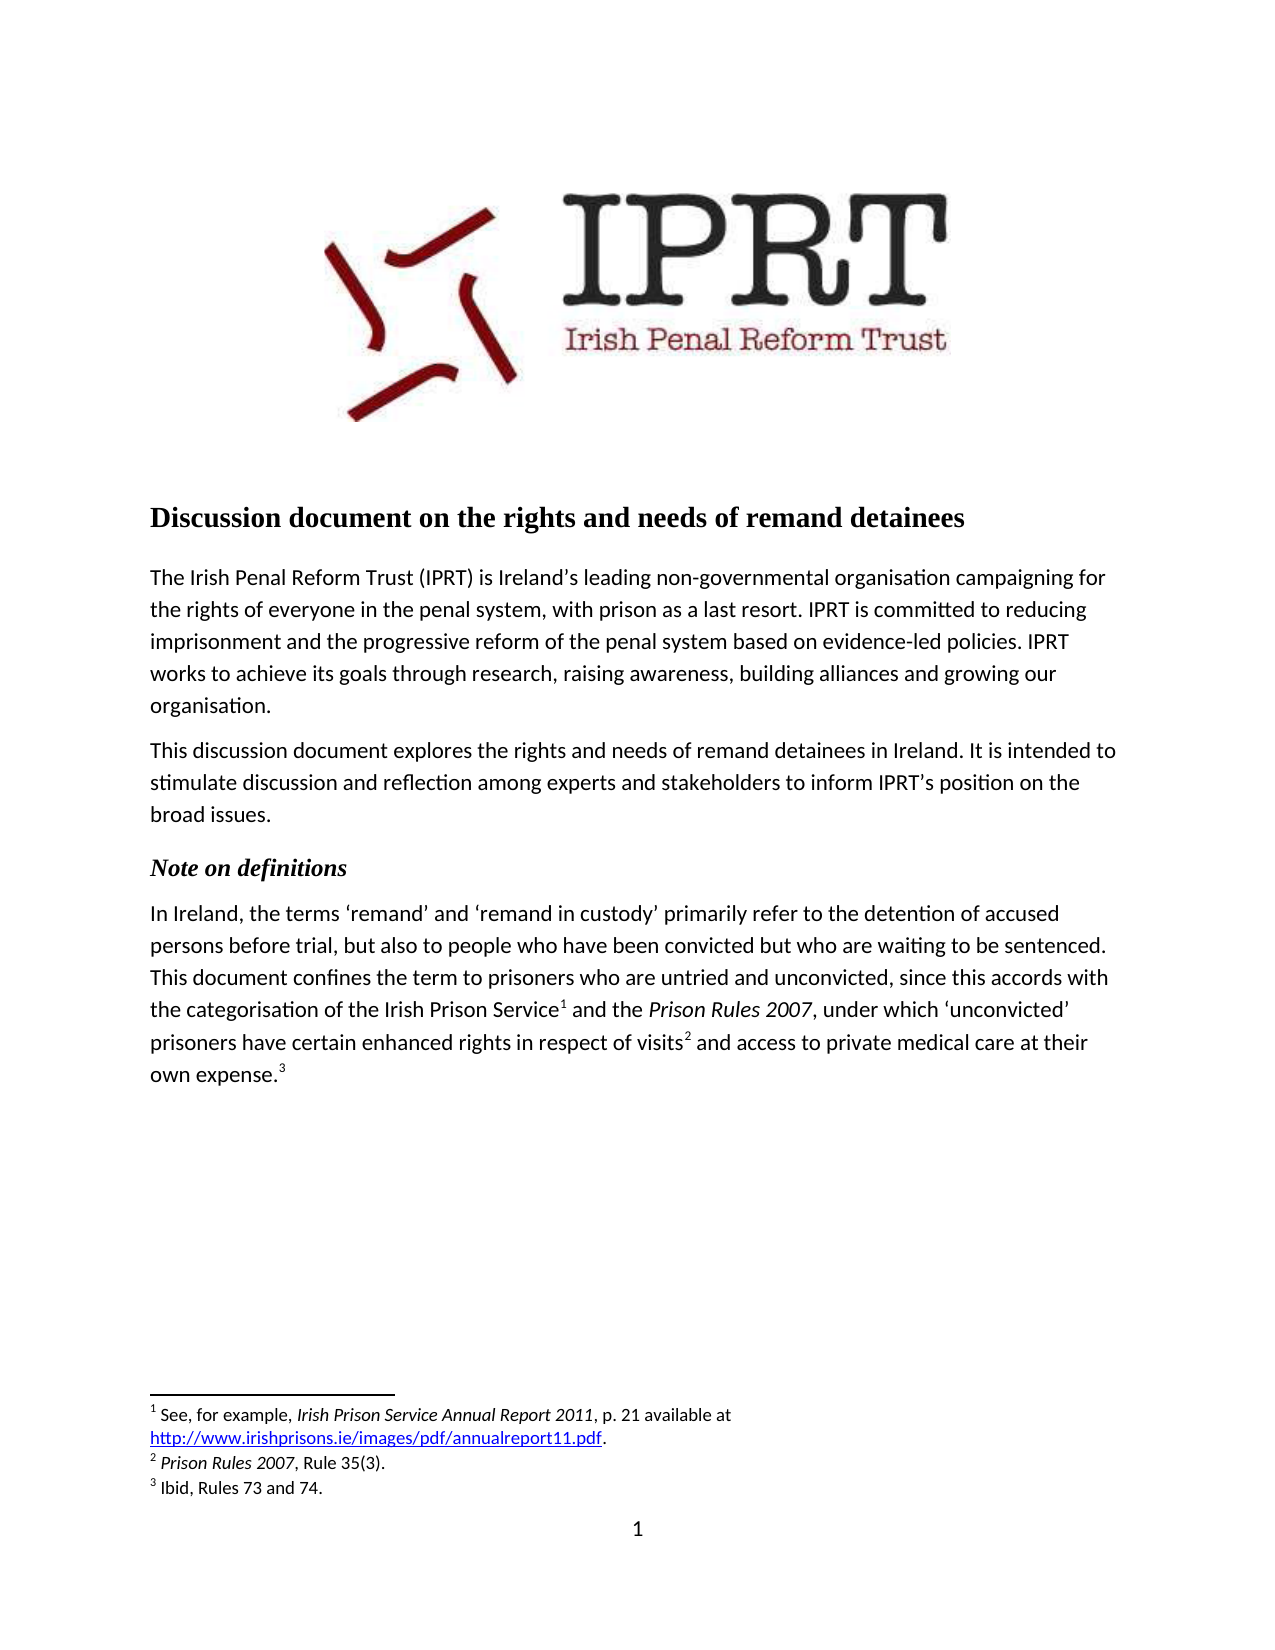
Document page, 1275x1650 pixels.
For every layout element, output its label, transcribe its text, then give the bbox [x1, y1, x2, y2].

text This discussion document explores the rights and needs of remand detainees in Ireland. It is intended to stimulate discussion and reflection among experts and stakeholders to inform IPRT’s position on the broad issues. [150, 736, 1125, 828]
text The Irish Penal Reform Trust (IPRT) is Ireland’s leading non-governmental organisation campaigning for the rights of everyone in the penal system, with prison as a last resort. IPRT is committed to reducing imprisonment and the progressive reform of the penal system based on evidence-led policies. IPRT works to achieve its goals through research, raising awareness, building alliances and growing our organisation. [150, 563, 1125, 719]
text In Ireland, the terms ‘remand’ and ‘remand in custody’ primarily refer to the detention of accused persons before trial, but also to people who have been convicted but who are waiting to be sentenced. This document confines the term to prisoners who are untried and unconvicted, since this accords with the categorisation of the Irish Prison Service and the Prison Rules 2007, under which ‘unconvicted’ prisoners have certain enhanced rights in respect of visits and access to private medical care at their own expense. [150, 899, 1125, 1088]
subtitle Note on definitions [150, 853, 1125, 882]
subtitle Discussion document on the rights and needs of remand detainees [150, 500, 1125, 533]
picture [324, 156, 951, 422]
